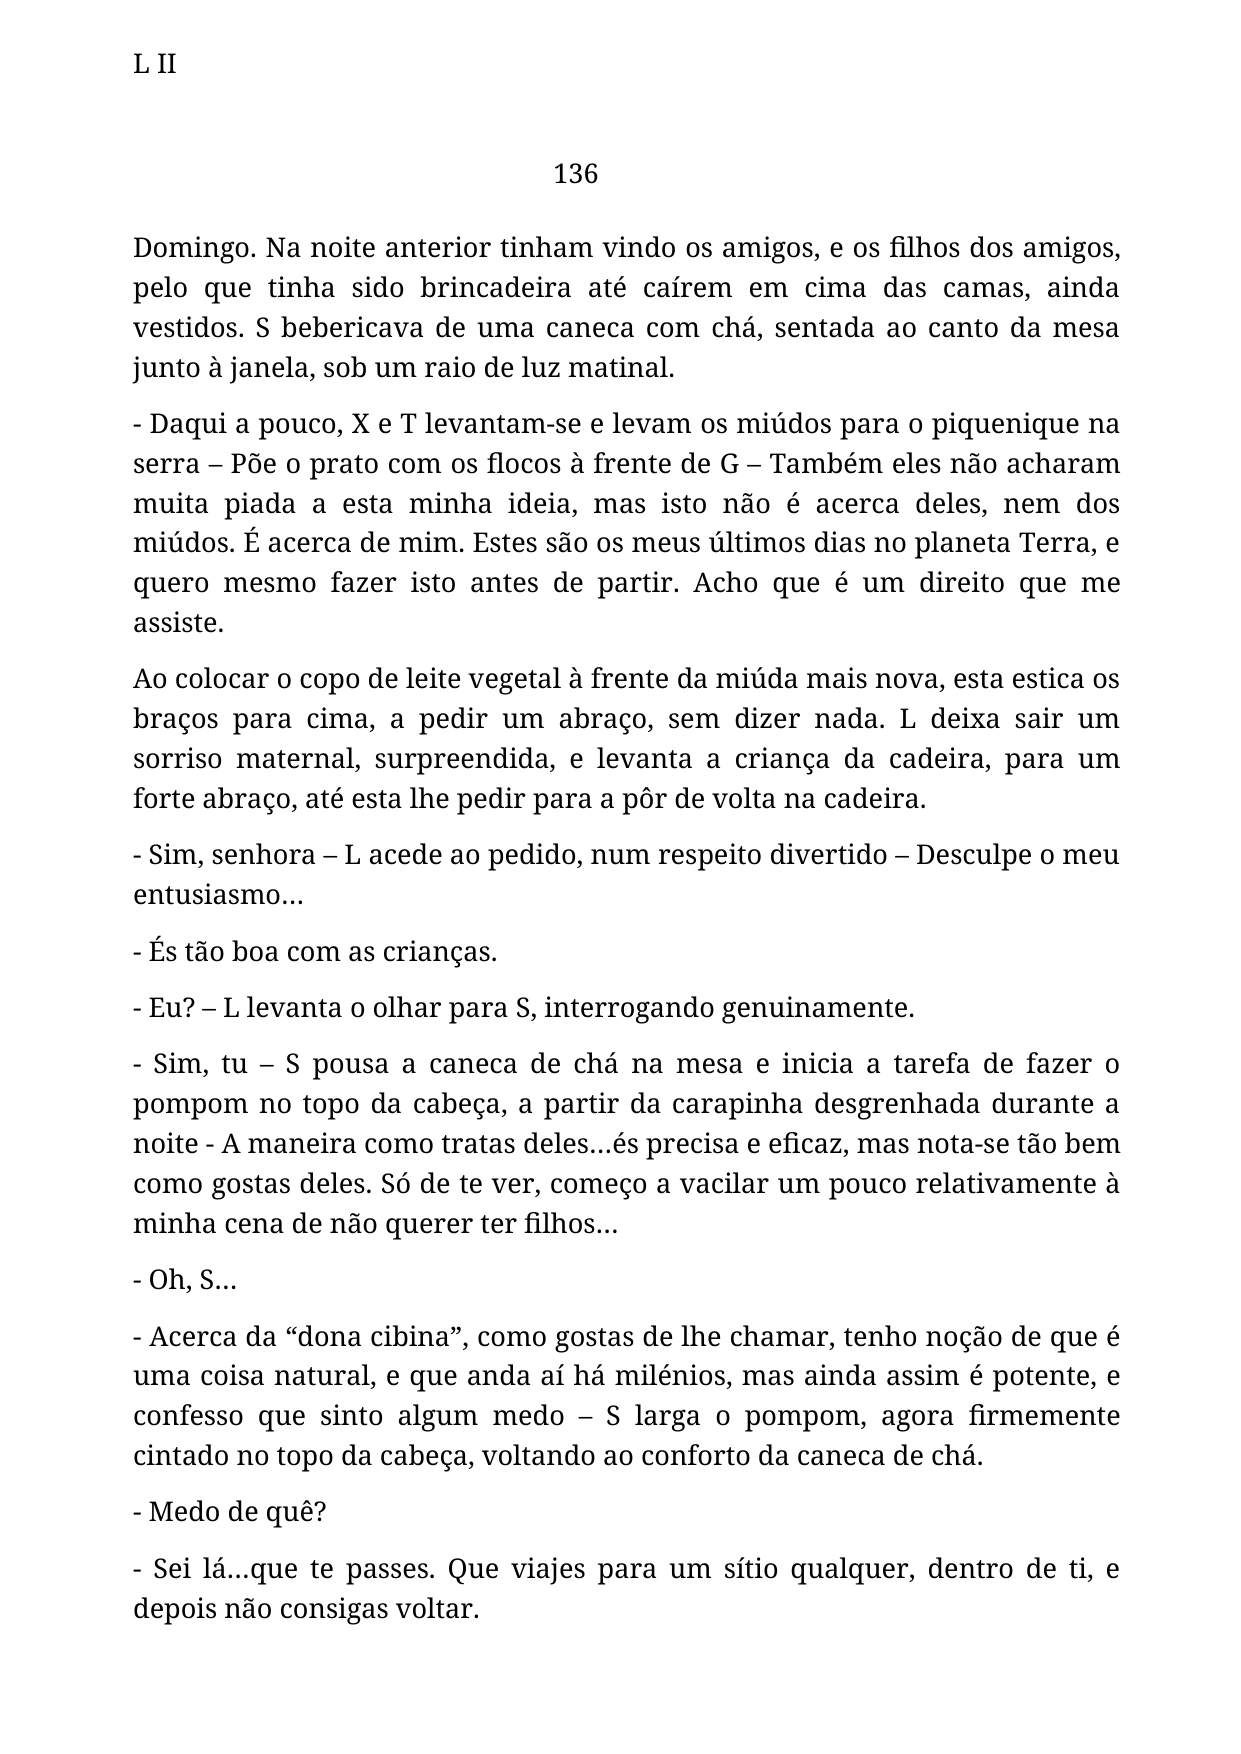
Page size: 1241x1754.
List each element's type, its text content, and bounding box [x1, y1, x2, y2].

text - Eu? – L levanta o olhar para S, interrogando genuinamente. [133, 988, 1122, 1025]
text - Daqui a pouco, X e T levantam-se e levam os miúdos para o piquenique na serra – Põe o prato com os flocos à frente de G – Também eles não acharam muita piada a esta minha ideia, mas isto não é acerca deles, nem dos miúdos. É acerca de mim. Estes são os meus últimos dias no planeta Terra, e quero mesmo fazer isto antes de partir. Acho que é um direito que me assiste. [133, 404, 1122, 640]
text - Sim, tu – S pousa a caneca de chá na mesa e inicia a tarefa de fazer o pompom no topo da cabeça, a partir da carapinha desgrenhada durante a noite - A maneira como tratas deles…és precisa e eficaz, mas nota-se tão bem como gostas deles. Só de te ver, começo a vacilar um pouco relativamente à minha cena de não querer ter filhos… [133, 1045, 1122, 1241]
text Ao colocar o copo de leite vegetal à frente da miúda mais nova, esta estica os braços para cima, a pedir um abraço, sem dizer nada. L deixa sair um sorriso maternal, surpreendida, e levanta a criança da cadeira, para um forte abraço, até esta lhe pedir para a pôr de volta na cadeira. [133, 660, 1122, 816]
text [133, 229, 1122, 385]
text - Medo de quê? [133, 1493, 1122, 1530]
text - Sim, senhora – L acede ao pedido, num respeito divertido – Desculpe o meu entusiasmo… [133, 836, 1122, 912]
text - És tão boa com as crianças. [133, 932, 1122, 969]
text - Sei lá…que te passes. Que viajes para um sítio qualquer, dentro de ti, e depois não consigas voltar. [133, 1549, 1122, 1626]
text - Acerca da “dona cibina”, como gostas de lhe chamar, tenho noção de que é uma coisa natural, e que anda aí há milénios, mas ainda assim é potente, e confesso que sinto algum medo – S larga o pompom, agora firmemente cintado no topo da cabeça, voltando ao conforto da caneca de chá. [133, 1317, 1122, 1473]
text - Oh, S… [133, 1261, 1122, 1297]
